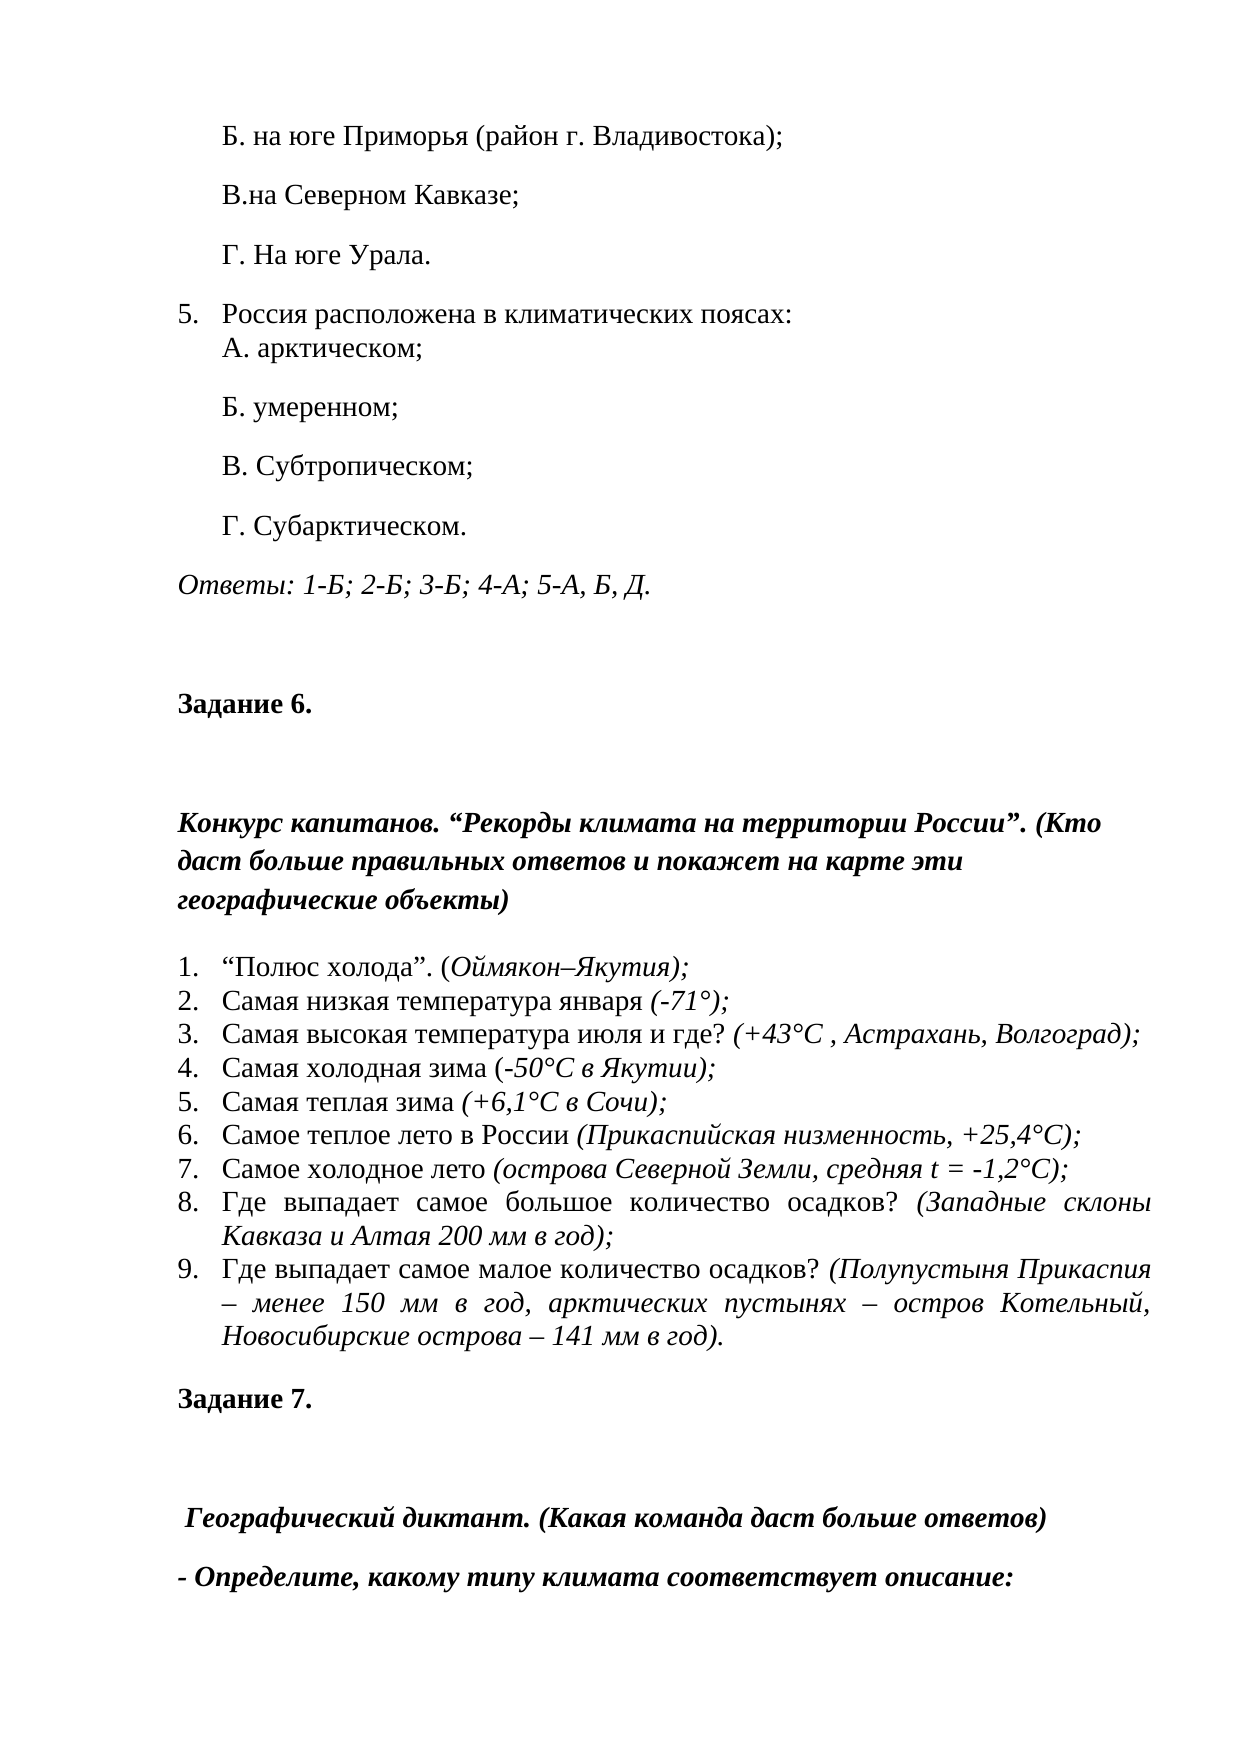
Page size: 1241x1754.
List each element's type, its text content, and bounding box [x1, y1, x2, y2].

list Самая высокая температура июля и где? (+43°С , Астрахань, Волгоград); [177, 1017, 1152, 1050]
text В.на Северном Кавказе; [222, 177, 1152, 211]
text Г. На юге Урала. [222, 237, 1152, 270]
list Самое теплое лето в России (Прикаспийская низменность, +25,4°С); [177, 1117, 1152, 1151]
list “Полюс холода”. (Оймякон–Якутия); [177, 949, 1152, 983]
text Конкурс капитанов. “Рекорды климата на территории России”. (Кто даст больше правильных ответов и покажет на карте эти географические объекты) [177, 805, 1152, 915]
list Где выпадает самое большое количество осадков? (Западные склоны Кавказа и Алтая 200 мм в год); [177, 1184, 1152, 1251]
text Г. Субарктическом. [222, 508, 1152, 541]
text Ответы: 1-Б; 2-Б; 3-Б; 4-А; 5-А, Б, Д. [177, 567, 1152, 601]
list Самая низкая температура января (-71°); [177, 983, 1152, 1017]
text А. арктическом; [222, 330, 1152, 363]
list Самая теплая зима (+6,1°С в Сочи); [177, 1084, 1152, 1117]
list Самая холодная зима (-50°С в Якутии); [177, 1050, 1152, 1084]
text Б. на юге Приморья (район г. Владивостока); [222, 118, 1152, 152]
text Задание 7. [177, 1381, 1152, 1415]
text В. Субтропическом; [222, 448, 1152, 482]
text Б. умеренном; [222, 389, 1152, 423]
text Задание 6. [177, 686, 1152, 719]
text - Определите, какому типу климата соответствует описание: [177, 1559, 1152, 1593]
list Россия расположена в климатических поясах: [177, 296, 1152, 330]
text Географический диктант. (Какая команда даст больше ответов) [177, 1500, 1152, 1533]
list Где выпадает самое малое количество осадков? (Полупустыня Прикаспия – менее 150 мм в год, арктических пустынях – остров Котельный, Новосибирские острова – 141 мм в год). [177, 1251, 1152, 1352]
list Самое холодное лето (острова Северной Земли, средняя t = -1,2°С); [177, 1151, 1152, 1184]
